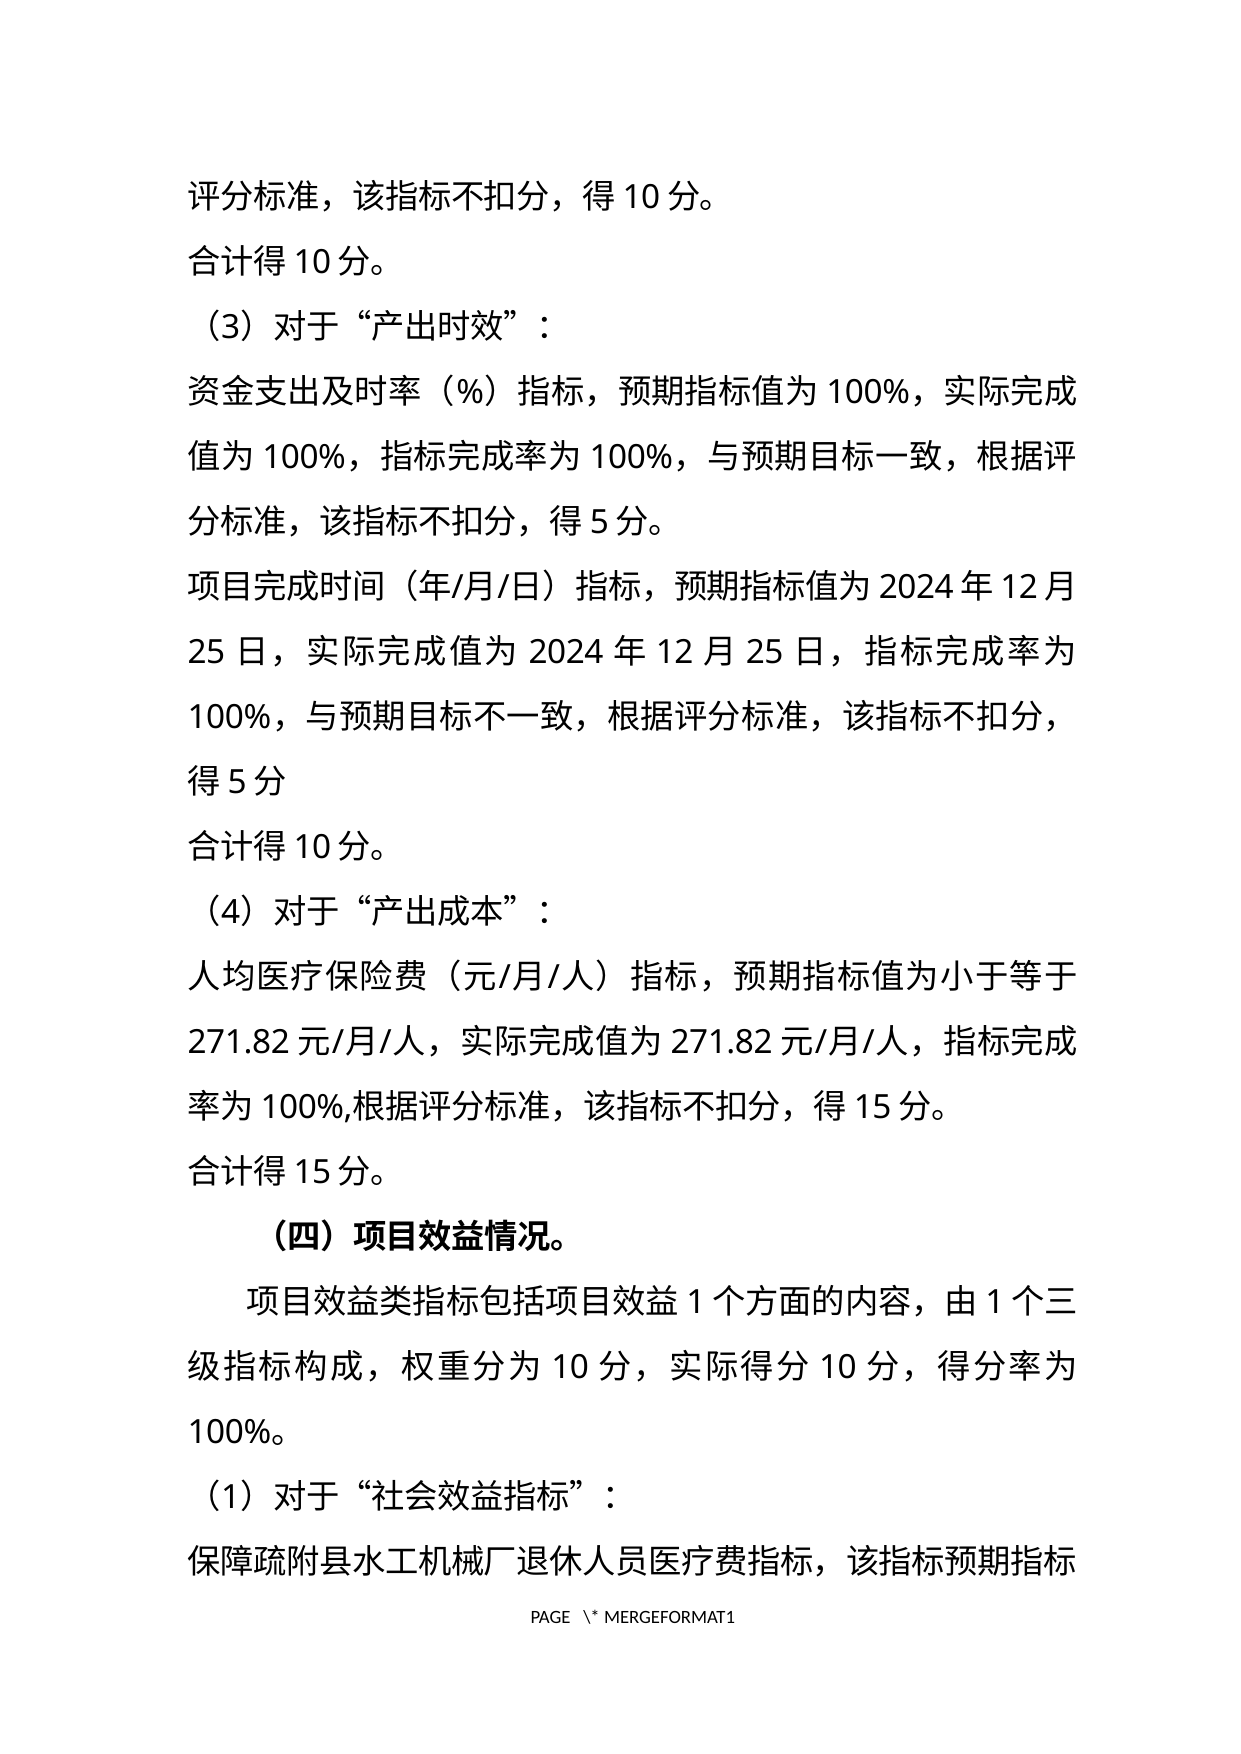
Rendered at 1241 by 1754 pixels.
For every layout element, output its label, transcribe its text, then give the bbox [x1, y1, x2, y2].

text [187, 1267, 1078, 1592]
text （四）项目效益情况。 [187, 1202, 1078, 1267]
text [187, 162, 1078, 1202]
